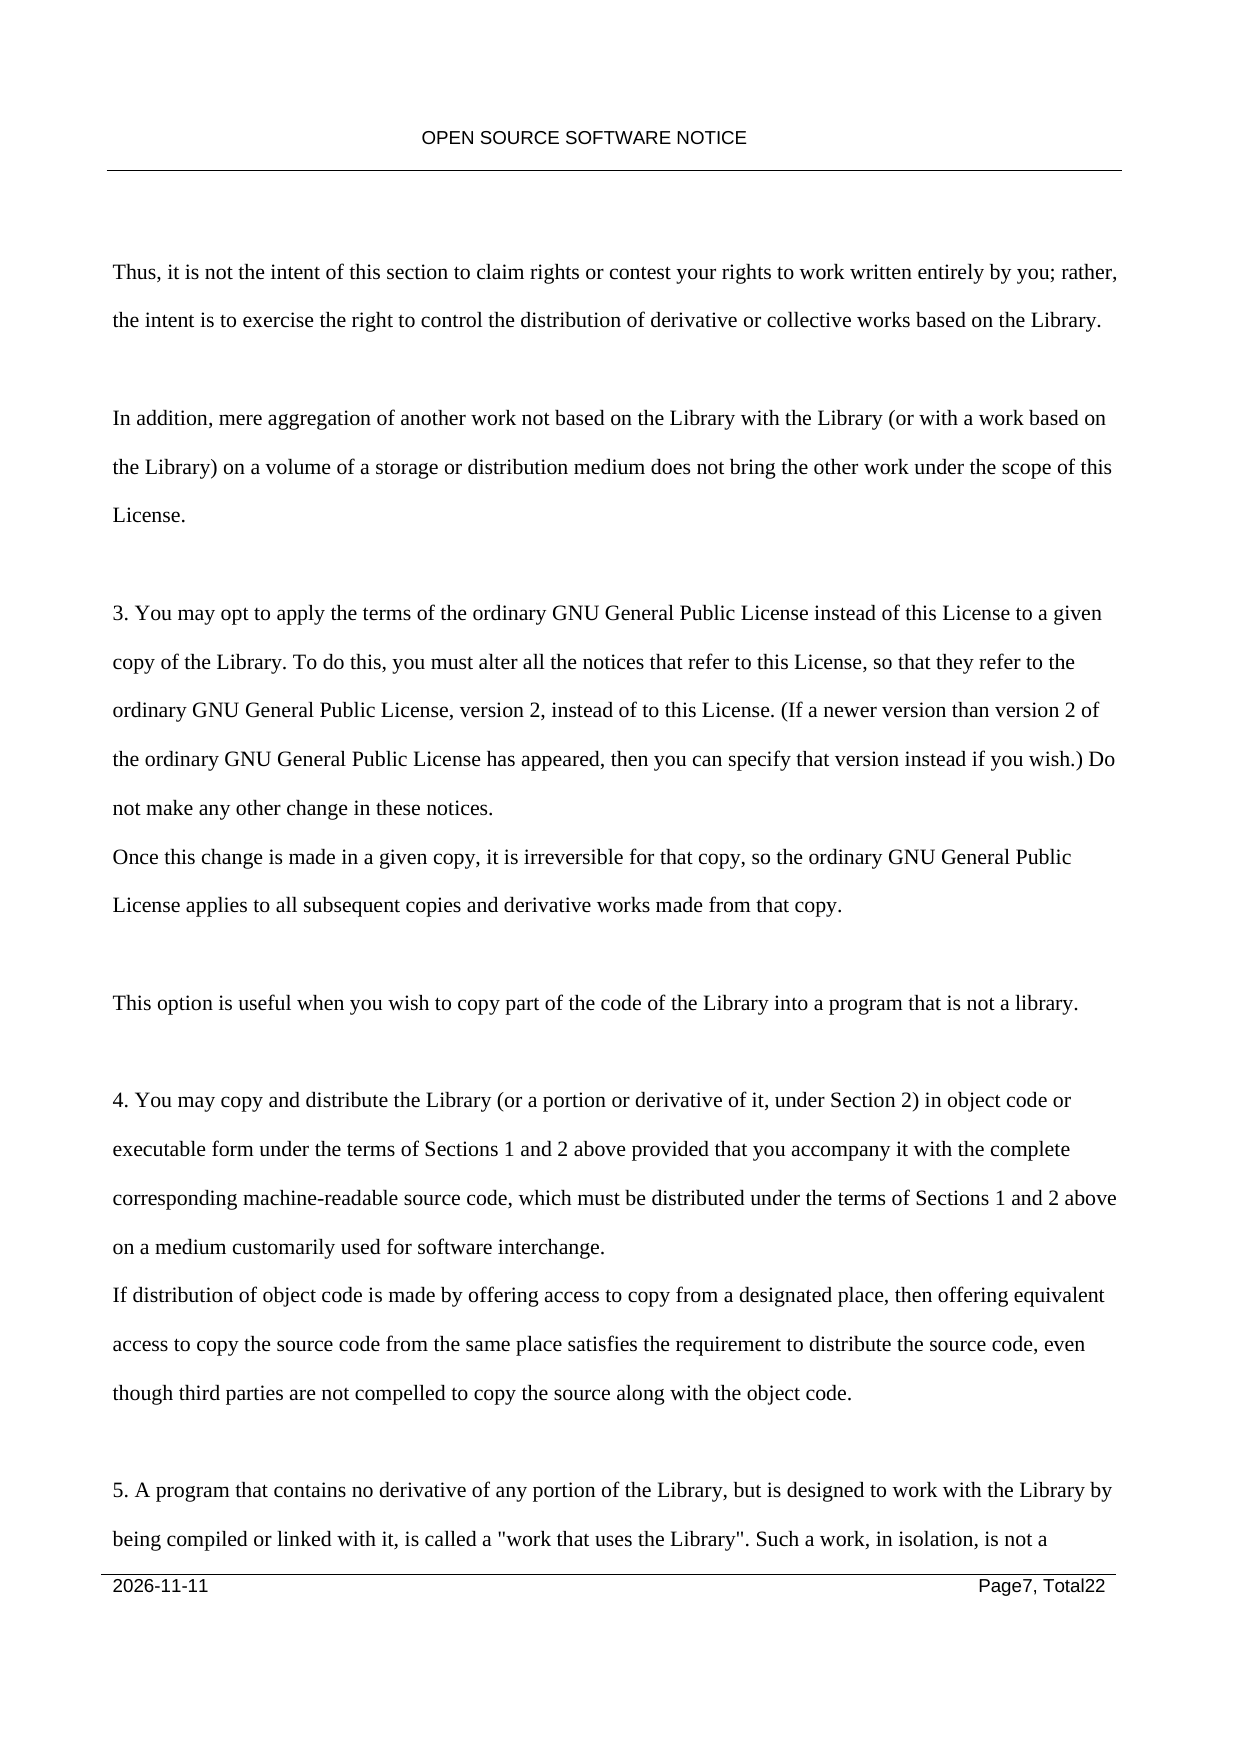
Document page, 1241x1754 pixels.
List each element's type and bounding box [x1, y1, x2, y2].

text [112, 206, 1128, 1555]
